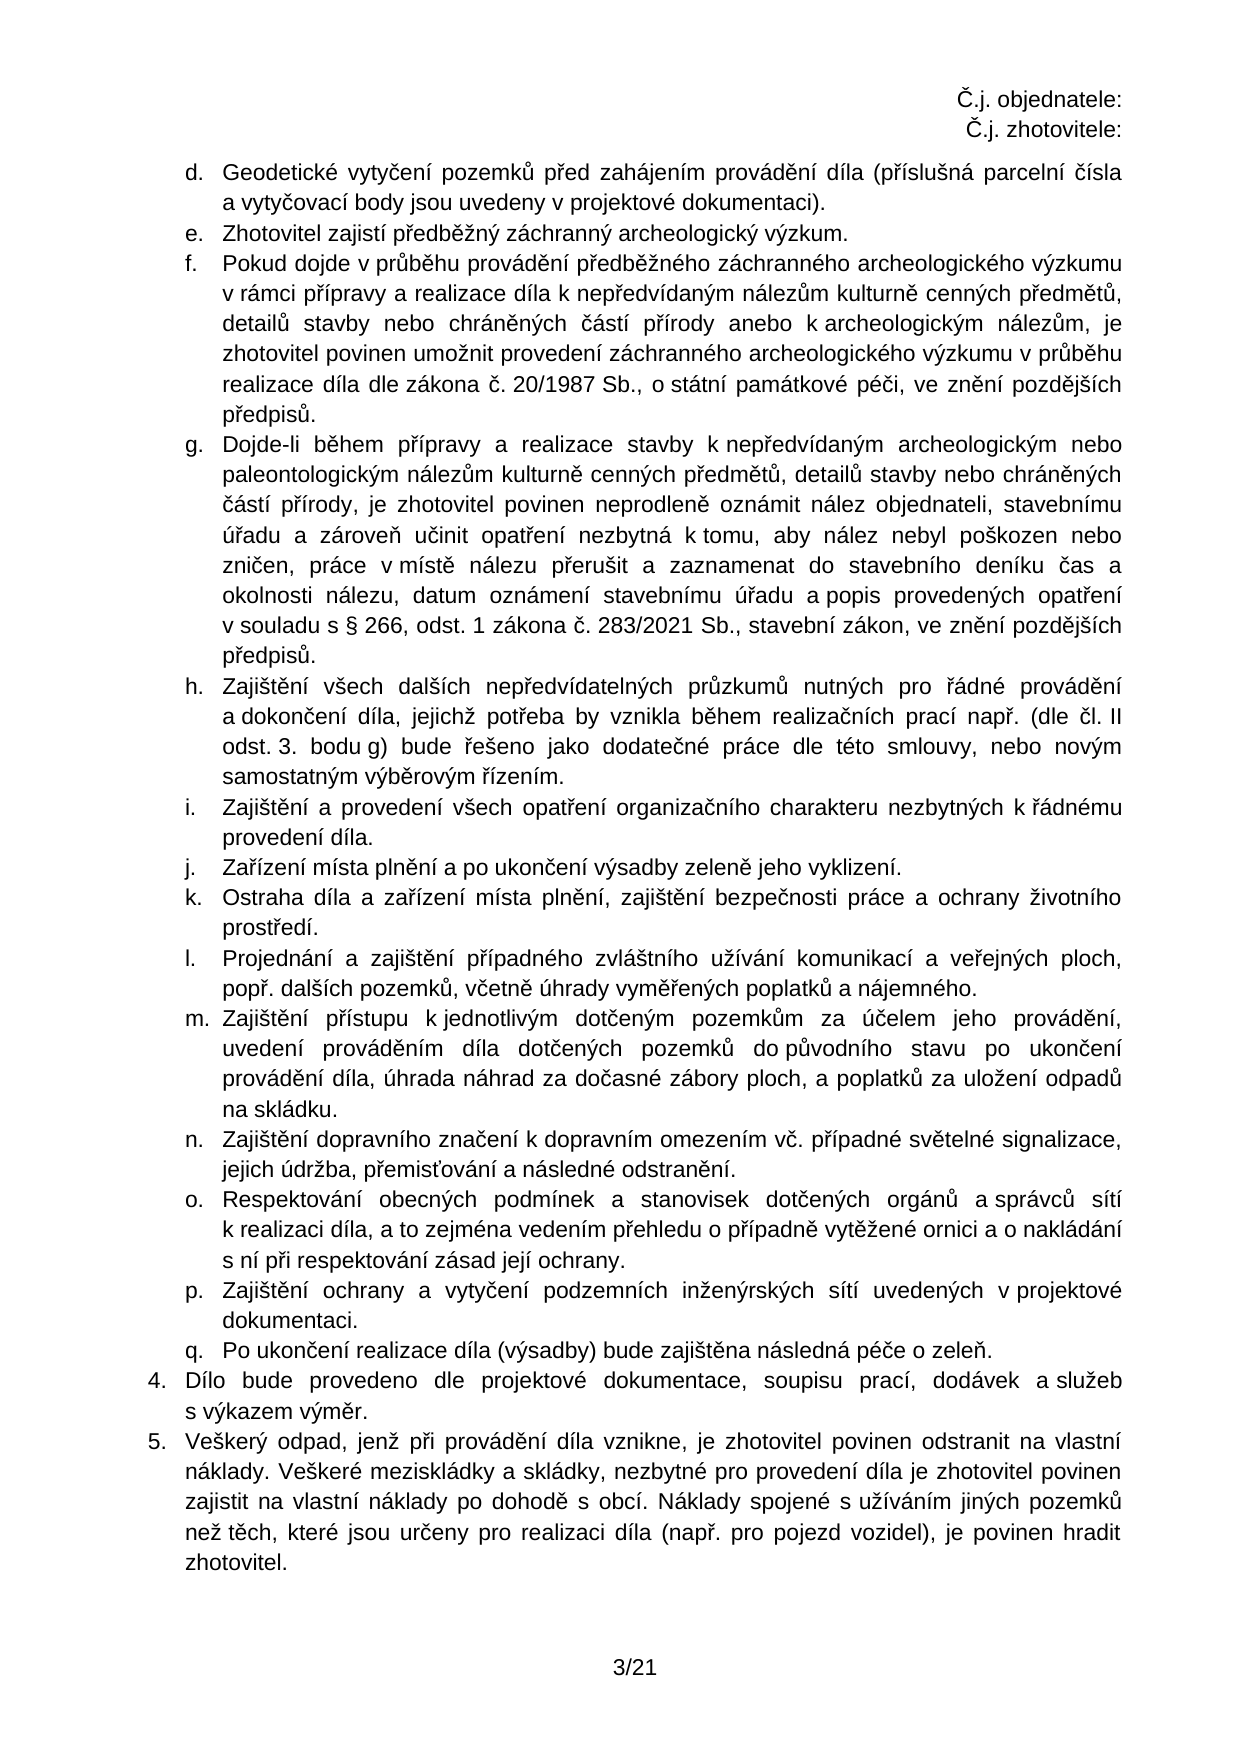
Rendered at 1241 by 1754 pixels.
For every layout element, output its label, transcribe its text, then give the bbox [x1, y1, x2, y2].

list Dílo bude provedeno dle projektové dokumentace, soupisu prací, dodávek a služeb s výkazem výměr. [148, 1367, 1122, 1424]
list Zajištění dopravního značení k dopravním omezením vč. případné světelné signalizace, jejich údržba, přemisťování a následné odstranění. [185, 1126, 1122, 1182]
list Po ukončení realizace díla (výsadby) bude zajištěna následná péče o zeleň. [185, 1337, 1122, 1364]
list Zajištění přístupu k jednotlivým dotčeným pozemkům za účelem jeho provádění, uvedení prováděním díla dotčených pozemků do původního stavu po ukončení provádění díla, úhrada náhrad za dočasné zábory ploch, a poplatků za uložení odpadů na skládku. [185, 1005, 1122, 1122]
list Projednání a zajištění případného zvláštního užívání komunikací a veřejných ploch, popř. dalších pozemků, včetně úhrady vyměřených poplatků a nájemného. [185, 944, 1122, 1001]
list Respektování obecných podmínek a stanovisek dotčených orgánů a správců sítí k realizaci díla, a to zejména vedením přehledu o případně vytěžené ornici a o nakládání s ní při respektování zásad její ochrany. [185, 1186, 1122, 1273]
list Veškerý odpad, jenž při provádění díla vznikne, je zhotovitel povinen odstranit na vlastní náklady. Veškeré meziskládky a skládky, nezbytné pro provedení díla je zhotovitel povinen zajistit na vlastní náklady po dohodě s obcí. Náklady spojené s užíváním jiných pozemků než těch, které jsou určeny pro realizaci díla (např. pro pojezd vozidel), je povinen hradit zhotovitel. [148, 1428, 1122, 1575]
list Zajištění ochrany a vytyčení podzemních inženýrských sítí uvedených v projektové dokumentaci. [185, 1277, 1122, 1333]
list Zařízení místa plnění a po ukončení výsadby zeleně jeho vyklizení. [185, 854, 1122, 880]
list Geodetické vytyčení pozemků před zahájením provádění díla (příslušná parcelní čísla a vytyčovací body jsou uvedeny v projektové dokumentaci). [185, 159, 1122, 216]
list Pokud dojde v průběhu provádění předběžného záchranného archeologického výzkumu v rámci přípravy a realizace díla k nepředvídaným nálezům kulturně cenných předmětů, detailů stavby nebo chráněných částí přírody anebo k archeologickým nálezům, je zhotovitel povinen umožnit provedení záchranného archeologického výzkumu v průběhu realizace díla dle zákona č. 20/1987 Sb., o státní památkové péči, ve znění pozdějších předpisů. [185, 250, 1122, 427]
list Dojde-li během přípravy a realizace stavby k nepředvídaným archeologickým nebo paleontologickým nálezům kulturně cenných předmětů, detailů stavby nebo chráněných částí přírody, je zhotovitel povinen neprodleně oznámit nález objednateli, stavebnímu úřadu a zároveň učinit opatření nezbytná k tomu, aby nález nebyl poškozen nebo zničen, práce v místě nálezu přerušit a zaznamenat do stavebního deníku čas a okolnosti nálezu, datum oznámení stavebnímu úřadu a popis provedených opatření v souladu s § 266, odst. 1 zákona č. 283/2021 Sb., stavební zákon, ve znění pozdějších předpisů. [185, 431, 1122, 669]
list Ostraha díla a zařízení místa plnění, zajištění bezpečnosti práce a ochrany životního prostředí. [185, 884, 1122, 941]
list Zajištění všech dalších nepředvídatelných průzkumů nutných pro řádné provádění a dokončení díla, jejichž potřeba by vznikla během realizačních prací např. (dle čl. II odst. 3. bodu g) bude řešeno jako dodatečné práce dle této smlouvy, nebo novým samostatným výběrovým řízením. [185, 673, 1122, 790]
list Zajištění a provedení všech opatření organizačního charakteru nezbytných k řádnému provedení díla. [185, 793, 1122, 850]
list Zhotovitel zajistí předběžný záchranný archeologický výzkum. [185, 219, 1122, 246]
